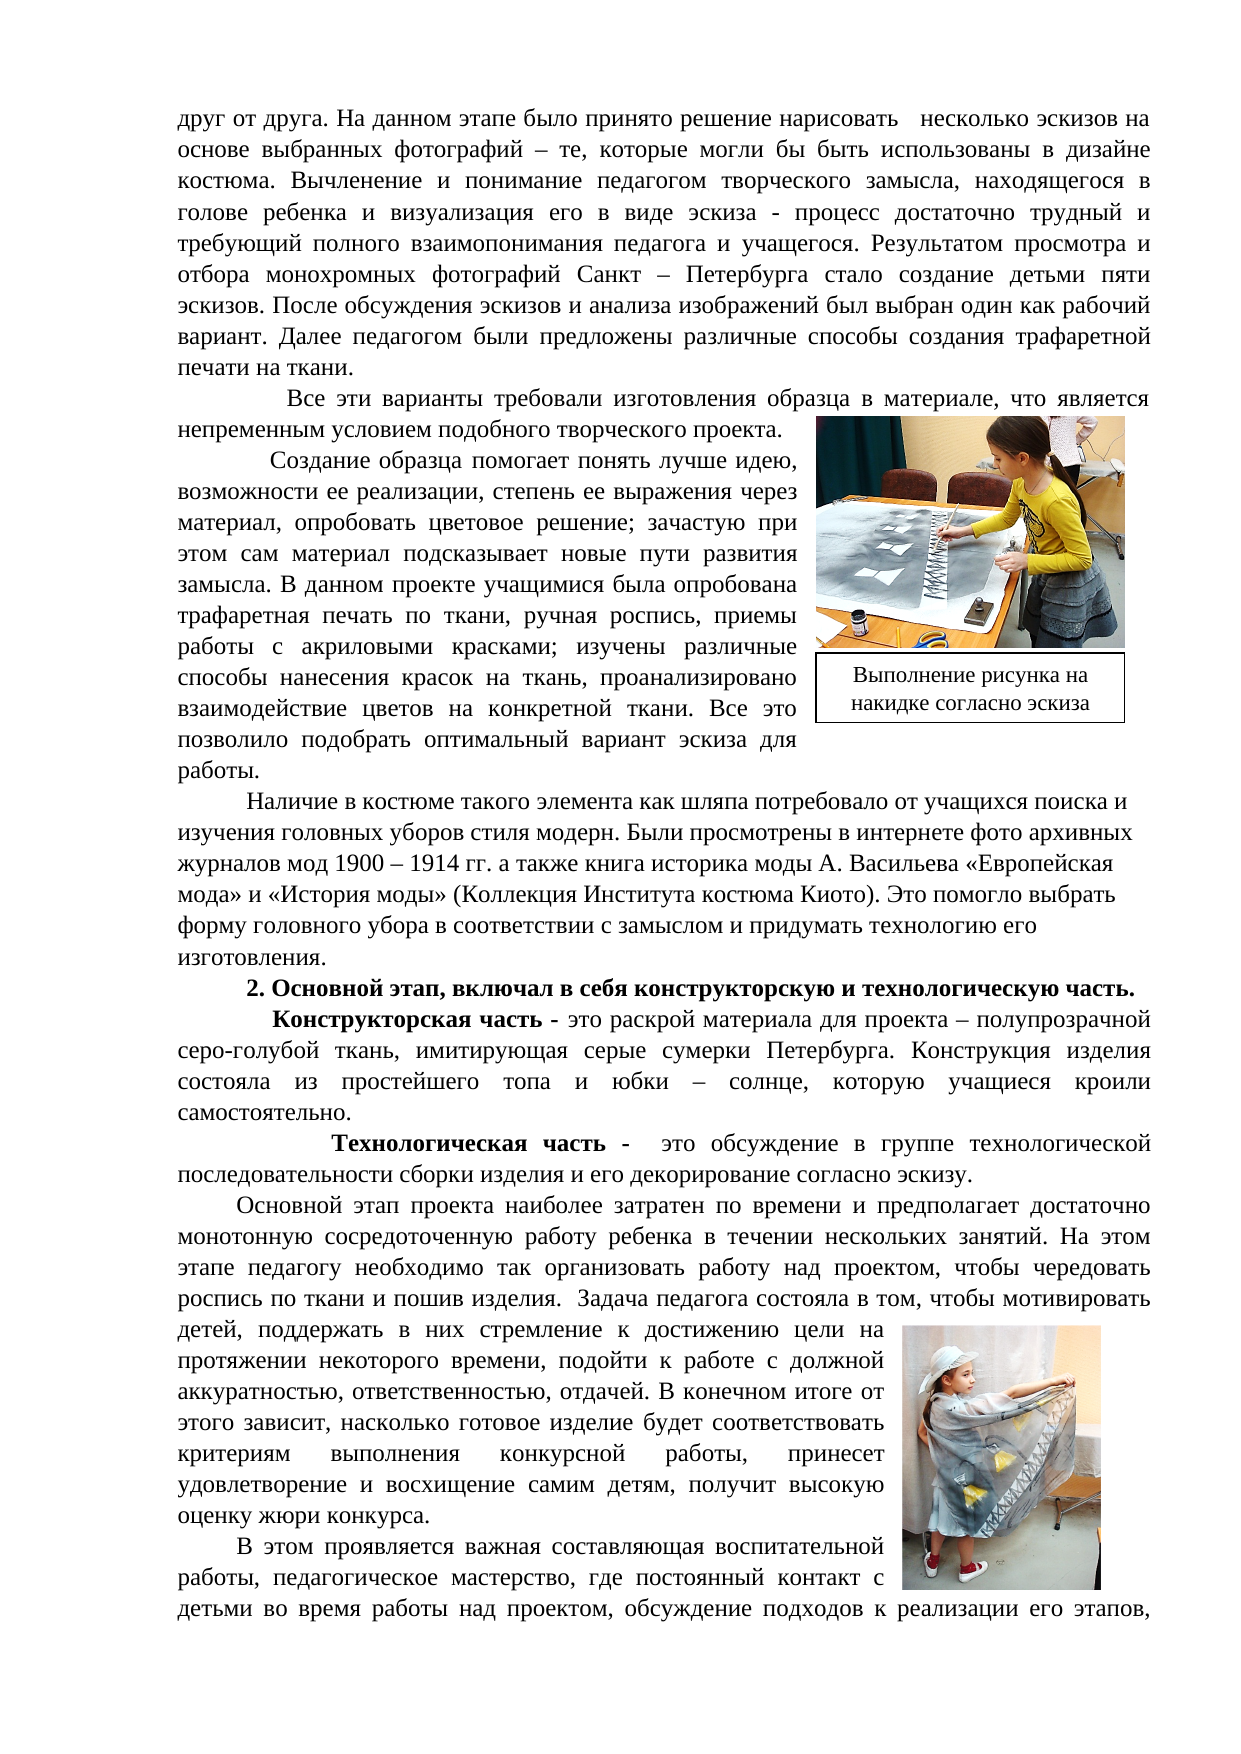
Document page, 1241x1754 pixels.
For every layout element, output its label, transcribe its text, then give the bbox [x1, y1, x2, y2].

text Создание образца помогает понять лучше идею, возможности ее реализации, степень ее выражения через материал, опробовать цветовое решение; зачастую при этом сам материал подсказывает новые пути развития замысла. В данном проекте учащимися была опробована трафаретная печать по ткани, ручная роспись, приемы работы с акриловыми красками; изучены различные способы нанесения красок на ткань, проанализировано взаимодействие цветов на конкретной ткани. Все это позволило подобрать оптимальный вариант эскиза для работы. [177, 445, 1152, 784]
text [177, 103, 1152, 381]
picture [816, 416, 1125, 648]
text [177, 1531, 1152, 1622]
text 2. Основной этап, включал в себя конструкторскую и технологическую часть. [177, 973, 1152, 1001]
text Технологическая часть - это обсуждение в группе технологической последовательности сборки изделия и его декорирование согласно эскизу. [177, 1128, 1152, 1188]
text Основной этап проекта наиболее затратен по времени и предполагает достаточно монотонную сосредоточенную работу ребенка в течении нескольких занятий. На этом этапе педагогу необходимо так организовать работу над проектом, чтобы чередовать роспись по ткани и пошив изделия. Задача педагога состояла в том, чтобы мотивировать детей, поддержать в них стремление к достижению цели на протяжении некоторого времени, подойти к работе с должной аккуратностью, ответственностью, отдачей. В конечном итоге от этого зависит, насколько готовое изделие будет соответствовать критериям выполнения конкурсной работы, принесет удовлетворение и восхищение самим детям, получит высокую оценку жюри конкурса. [177, 1190, 1152, 1529]
text Конструкторская часть - это раскрой материала для проекта – полупрозрачной серо-голубой ткань, имитирующая серые сумерки Петербурга. Конструкция изделия состояла из простейшего топа и юбки – солнце, которую учащиеся кроили самостоятельно. [177, 1004, 1152, 1126]
text Наличие в костюме такого элемента как шляпа потребовало от учащихся поиска и изучения головных уборов стиля модерн. Были просмотрены в интернете фото архивных журналов мод 1900 – 1914 гг. а также книга историка моды А. Васильева «Европейская мода» и «История моды» (Коллекция Института костюма Киото). Это помогло выбрать форму головного убора в соответствии с замыслом и придумать технологию его изготовления. [177, 786, 1152, 970]
text Все эти варианты требовали изготовления образца в материале, что является непременным условием подобного творческого проекта. [177, 383, 1152, 443]
picture [903, 1326, 1101, 1590]
